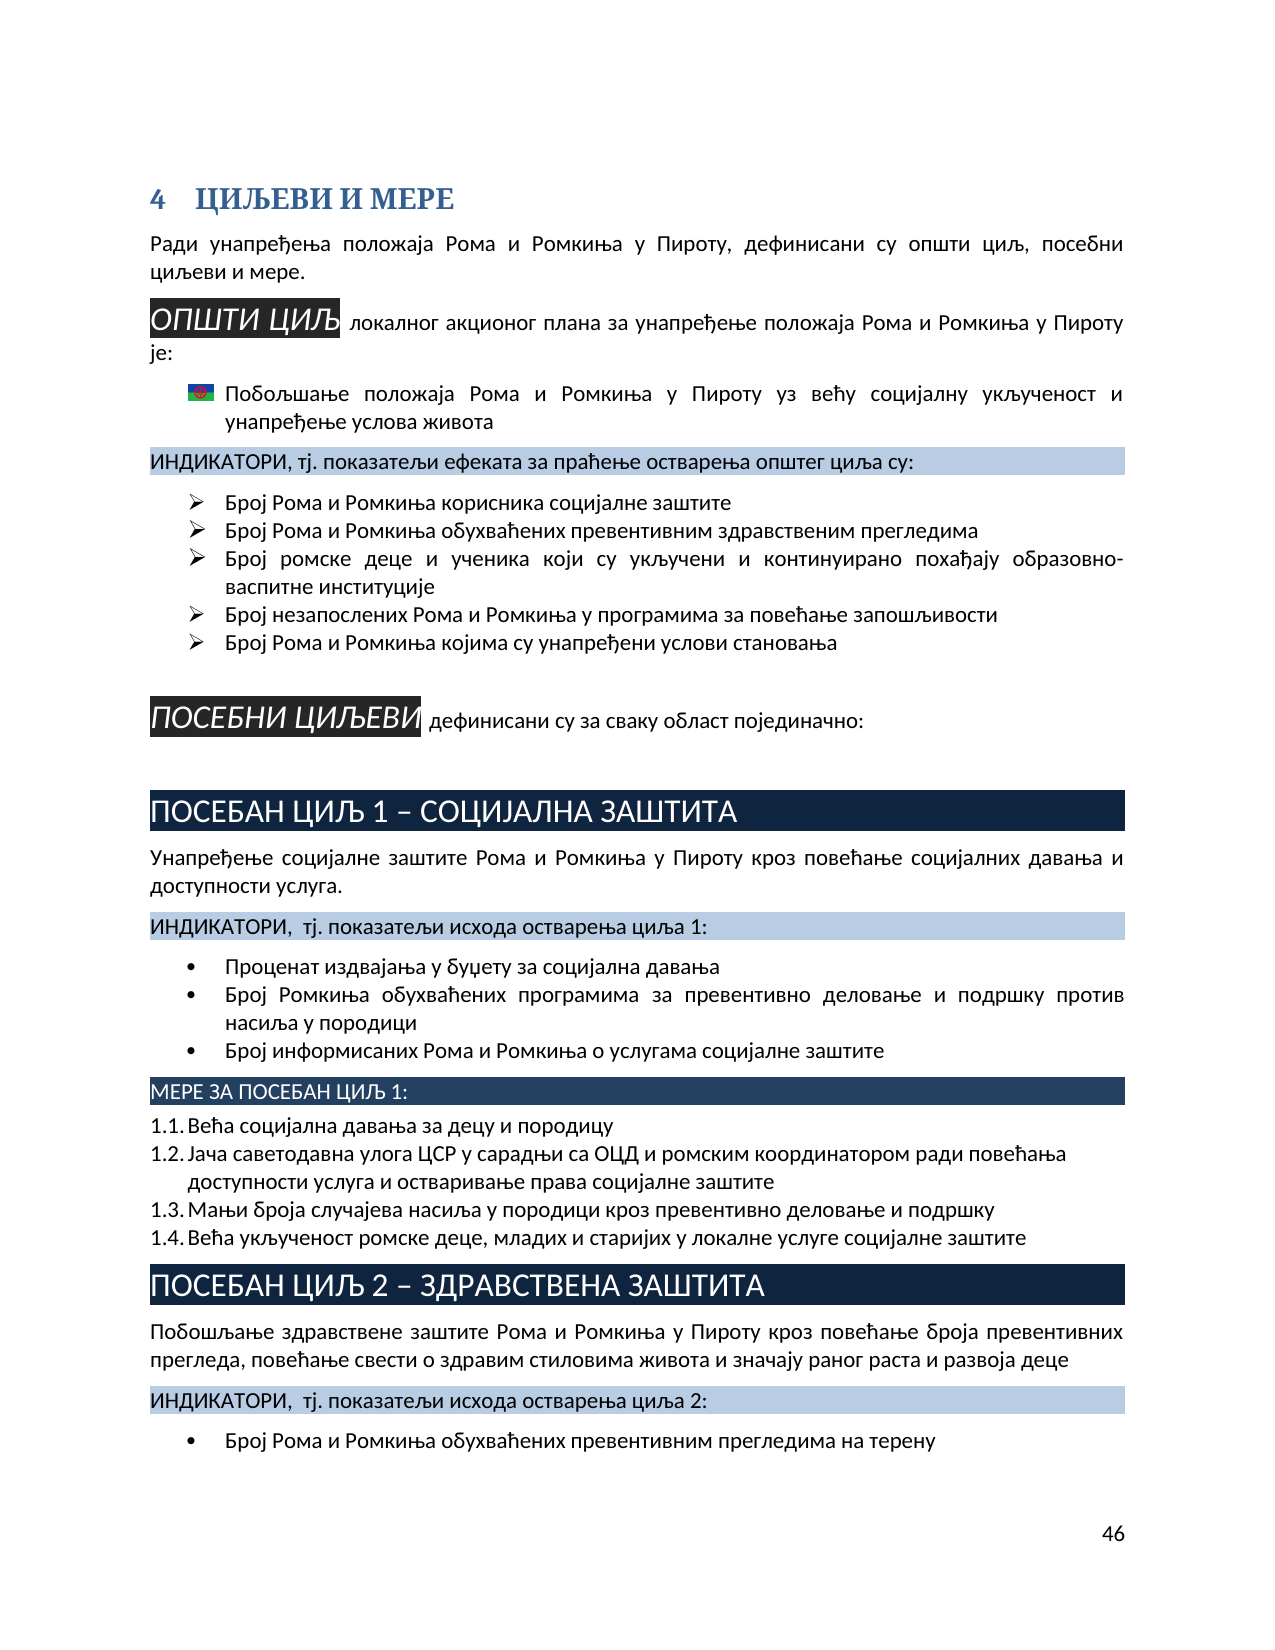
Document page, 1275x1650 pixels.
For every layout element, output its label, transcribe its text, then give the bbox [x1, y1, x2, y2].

text ПОСЕБАН ЦИЉ 1 – СОЦИЈАЛНА ЗАШТИТА [150, 790, 1125, 831]
list Број информисаних Рома и Ромкиња о услугама социјалне заштите [187, 1037, 1125, 1064]
text МЕРЕ ЗА ПОСЕБАН ЦИЉ 1: [150, 1077, 1125, 1105]
text Унапређење социјалне заштите Рома и Ромкиња у Пироту кроз повећање социјалних давања и доступности услуга. [150, 843, 1125, 899]
list Број Рома и Ромкиња обухваћених превентивним здравственим прегледима [187, 516, 1125, 544]
text Побошљање здравствене заштите Рома и Ромкиња у Пироту кроз повећање броја превентивних прегледа, повећање свести о здравим стиловима живота и значају раног раста и развоја деце [150, 1317, 1125, 1373]
list Број Рома и Ромкиња којима су унапређени услови становања [187, 628, 1125, 656]
list Јача саветодавна улога ЦСР у сарадњи са ОЦД и ромским координатором ради повећања доступности услуга и остваривање права социјалне заштите [150, 1139, 1125, 1195]
list Побољшање положаја Рома и Ромкиња у Пироту уз већу социјалну укљученост и унапређење услова живота [187, 379, 1125, 435]
list Већа укљученост ромске деце, младих и старијих у локалне услуге социјалне заштите [150, 1223, 1125, 1251]
picture [188, 384, 214, 401]
text ИНДИКАТОРИ, тј. показатељи исхода остварења циља 2: [150, 1386, 1125, 1414]
text ПОСЕБНИ ЦИЉЕВИ дефинисани су за сваку област појединачно: [421, 696, 1125, 737]
list Број Рома и Ромкиња корисника социјалне заштите [187, 488, 1125, 516]
list Мањи броја случајева насиља у породици кроз превентивно деловање и подршку [150, 1195, 1125, 1223]
subtitle ЦИЉЕВИ И МЕРЕ [150, 183, 1125, 216]
list Проценат издвајања у буџету за социјална давања [187, 952, 1125, 981]
text ПОСЕБАН ЦИЉ 2 – ЗДРАВСТВЕНА ЗАШТИТА [150, 1264, 1125, 1305]
text ИНДИКАТОРИ, тј. показатељи ефеката за праћење остварења општег циља су: [150, 447, 1125, 475]
list Број Рома и Ромкиња обухваћених превентивним прегледима на терену [187, 1426, 1125, 1454]
text Ради унапређења положаја Рома и Ромкиња у Пироту, дефинисани су општи циљ, посебни циљеви и мере. [150, 229, 1125, 285]
list Број ромске деце и ученика који су укључени и континуирано похађају образовно-васпитне институције [187, 544, 1125, 600]
list Број незапослених Рома и Ромкиња у програмима за повећање запошљивости [187, 600, 1125, 628]
text ОПШТИ ЦИЉ локалног акционог плана за унапређење положаја Рома и Ромкиња у Пироту је: [150, 297, 1125, 366]
list Број Ромкиња обухваћених програмима за превентивно деловање и подршку против насиља у породици [187, 981, 1125, 1037]
text ИНДИКАТОРИ, тј. показатељи исхода остварења циља 1: [150, 912, 1125, 940]
list Већа социјална давања за децу и породицу [150, 1111, 1125, 1139]
